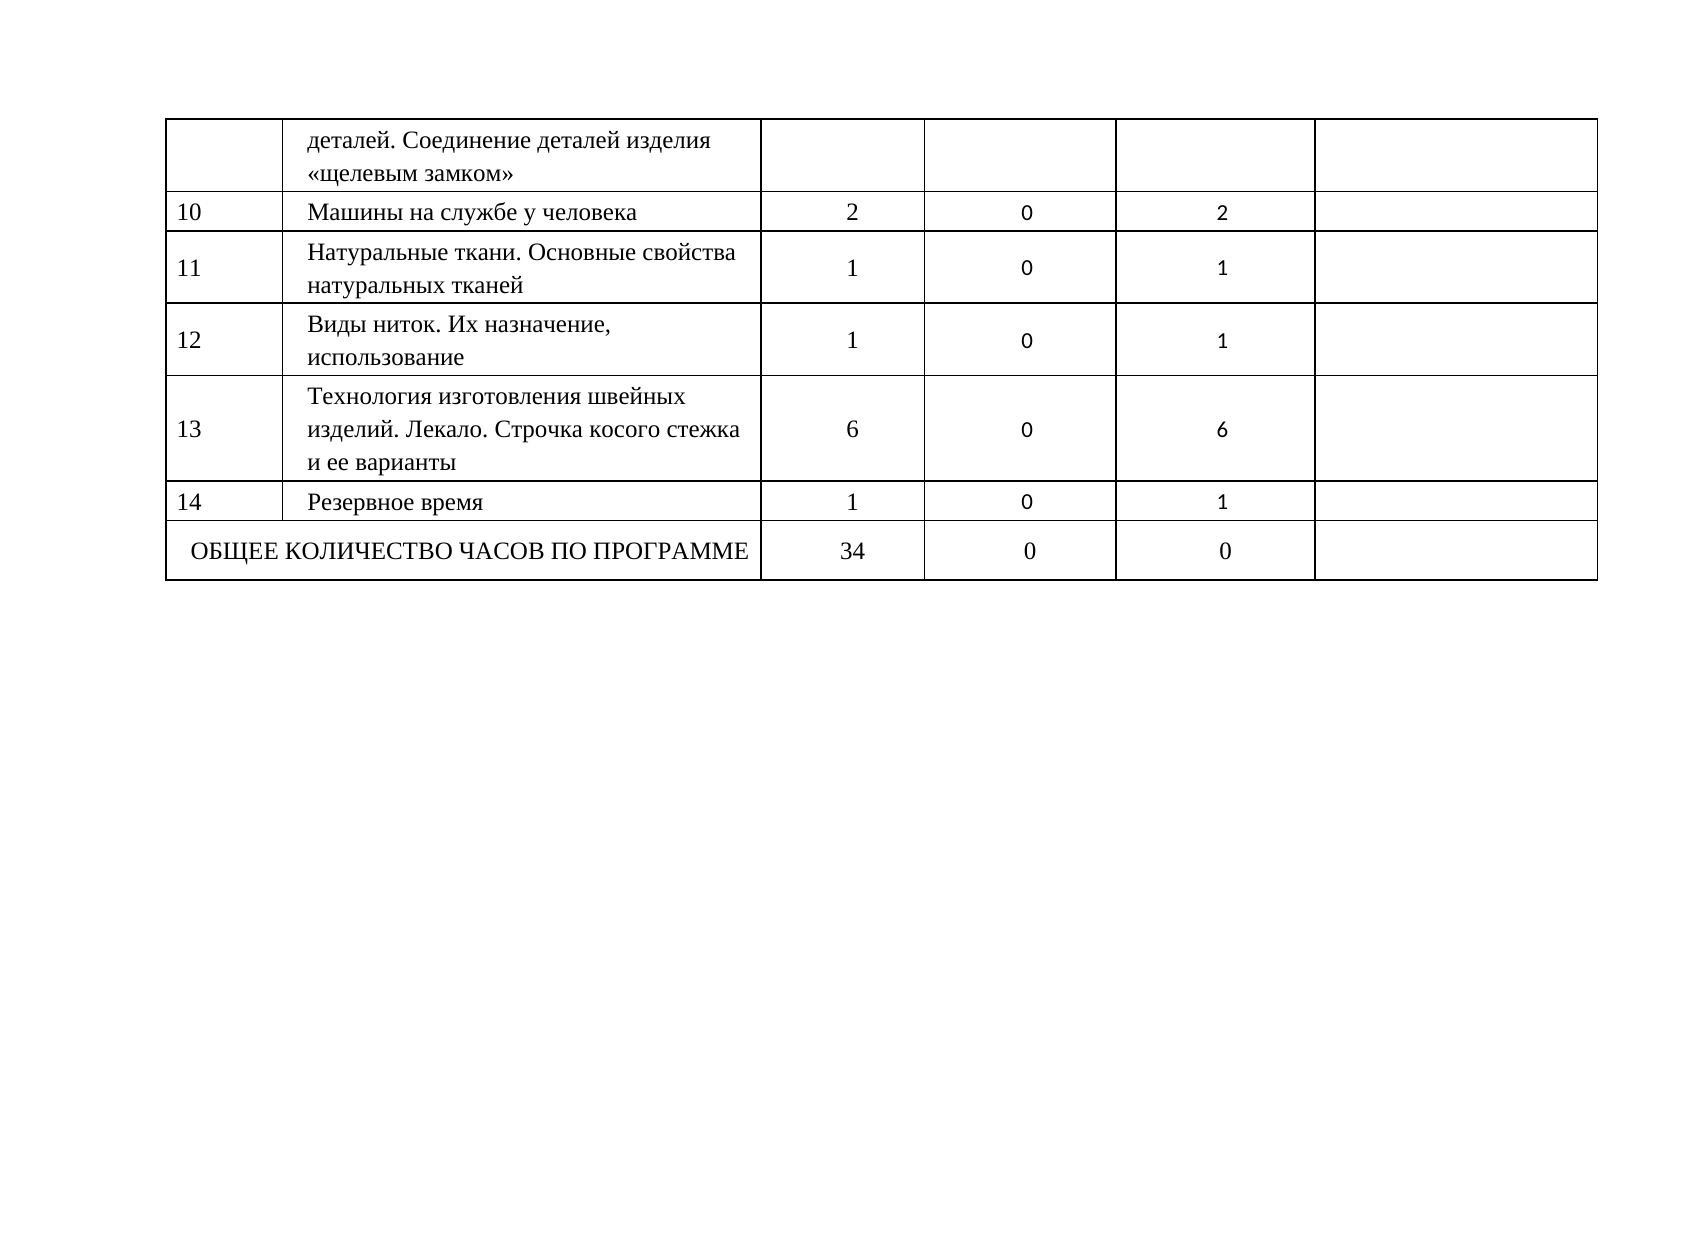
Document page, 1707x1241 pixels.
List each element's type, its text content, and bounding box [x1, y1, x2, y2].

table_cell 12 [167, 304, 282, 375]
table_cell 0 [925, 376, 1115, 480]
table_cell 0 [925, 120, 1115, 191]
table_cell 10 [167, 192, 282, 230]
table_cell 5 [1117, 120, 1314, 191]
table_cell 13 [167, 376, 282, 480]
table_cell 6 [1117, 376, 1314, 480]
table_cell 2 [1117, 192, 1314, 230]
table_cell [1316, 232, 1597, 302]
table_cell 0 [1117, 521, 1314, 579]
table_cell 0 [925, 482, 1115, 519]
table_cell Машины на службе у человека [283, 192, 760, 230]
table_cell [1316, 192, 1597, 230]
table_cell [283, 120, 760, 191]
table_cell 1 [762, 482, 924, 519]
table_cell Натуральные ткани. Основные свойства натуральных тканей [283, 232, 760, 302]
table_cell 1 [762, 304, 924, 375]
table_cell Резервное время [283, 482, 760, 519]
table_cell 6 [762, 376, 924, 480]
table_cell 0 [925, 304, 1115, 375]
table_cell 1 [1117, 482, 1314, 519]
table_cell [1316, 120, 1597, 191]
table_cell 0 [925, 232, 1115, 302]
table_cell 5 [762, 120, 924, 191]
table_cell Виды ниток. Их назначение, использование [283, 304, 760, 375]
table_cell [1316, 482, 1597, 519]
table_cell 9 [167, 120, 282, 191]
table_cell 0 [925, 192, 1115, 230]
table_cell 11 [167, 232, 282, 302]
table_cell ОБЩЕЕ КОЛИЧЕСТВО ЧАСОВ ПО ПРОГРАММЕ [167, 521, 760, 579]
table_cell 34 [762, 521, 924, 579]
table_cell 1 [1117, 232, 1314, 302]
table_cell 2 [762, 192, 924, 230]
table_cell 0 [925, 521, 1115, 579]
table_cell 1 [1117, 304, 1314, 375]
table_cell [1316, 304, 1597, 375]
table_cell 1 [762, 232, 924, 302]
table_cell Технология изготовления швейных изделий. Лекало. Строчка косого стежка и ее варианты [283, 376, 760, 480]
table_cell 14 [167, 482, 282, 519]
table_cell [1316, 376, 1597, 480]
table_cell [1316, 521, 1597, 579]
